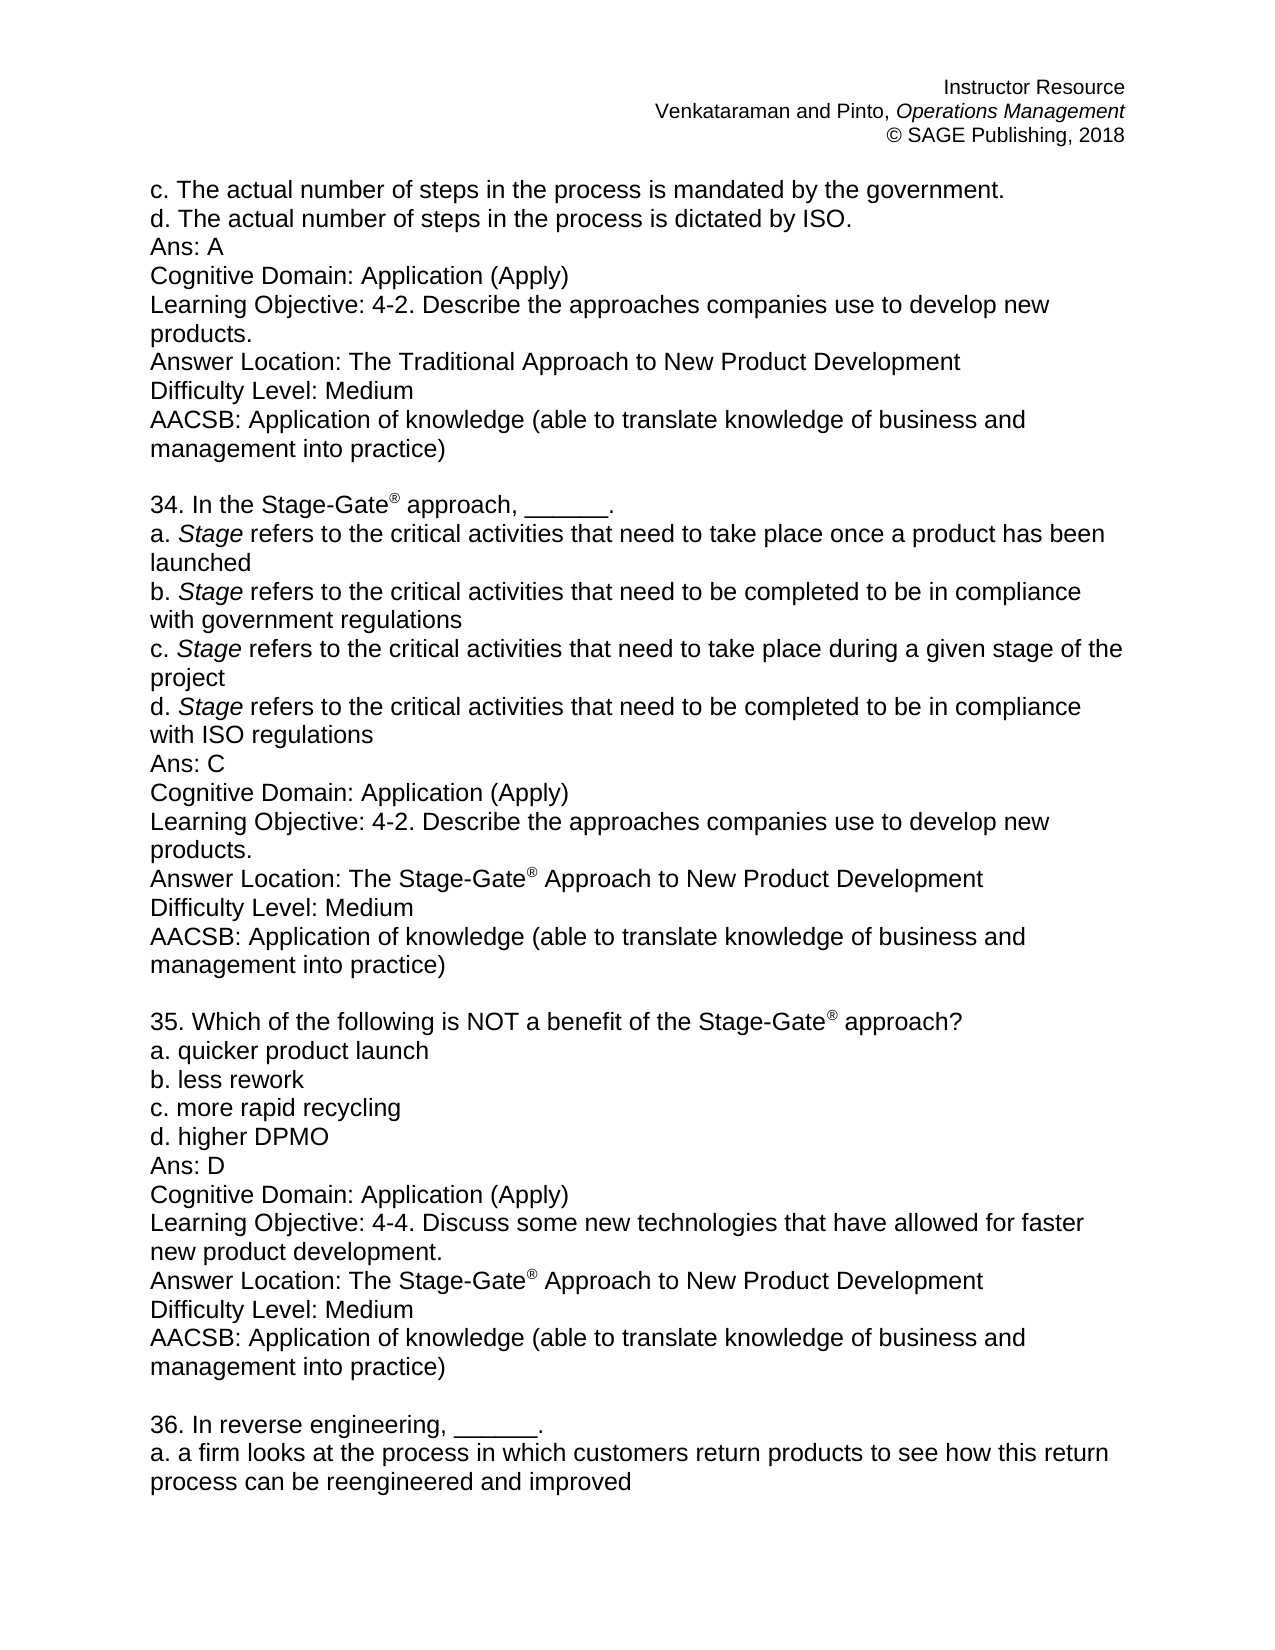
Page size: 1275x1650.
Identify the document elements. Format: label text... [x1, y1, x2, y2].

text Cognitive Domain: Application (Apply) [150, 261, 1125, 290]
text Learning Objective: 4-4. Discuss some new technologies that have allowed for faster new product development. [150, 1208, 1125, 1266]
text Cognitive Domain: Application (Apply) [150, 778, 1125, 807]
text Difficulty Level: Medium [150, 376, 1125, 405]
text a. quicker product launch [150, 1036, 1125, 1065]
text Answer Location: The Traditional Approach to New Product Development [150, 347, 1125, 376]
text b. Stage refers to the critical activities that need to be completed to be in compliance with government regulations [150, 577, 1125, 634]
text c. The actual number of steps in the process is mandated by the government. [150, 175, 1125, 204]
text a. Stage refers to the critical activities that need to take place once a product has been launched [150, 519, 1125, 577]
text AACSB: Application of knowledge (able to translate knowledge of business and management into practice) [150, 1323, 1125, 1381]
text Difficulty Level: Medium [150, 1295, 1125, 1323]
text b. less rework [150, 1065, 1125, 1093]
text 35. Which of the following is NOT a benefit of the Stage-Gate® approach? [150, 1007, 1125, 1036]
text Ans: C [150, 749, 1125, 778]
text Cognitive Domain: Application (Apply) [150, 1180, 1125, 1208]
text Learning Objective: 4-2. Describe the approaches companies use to develop new products. [150, 290, 1125, 347]
text AACSB: Application of knowledge (able to translate knowledge of business and management into practice) [150, 922, 1125, 979]
text Learning Objective: 4-2. Describe the approaches companies use to develop new products. [150, 807, 1125, 864]
text Answer Location: The Stage-Gate® Approach to New Product Development [150, 864, 1125, 893]
text Ans: A [150, 232, 1125, 261]
text 36. In reverse engineering, ______. [150, 1410, 1125, 1438]
text d. The actual number of steps in the process is dictated by ISO. [150, 204, 1125, 232]
text 34. In the Stage-Gate® approach, ______. [150, 490, 1125, 519]
text c. more rapid recycling [150, 1093, 1125, 1122]
text Difficulty Level: Medium [150, 893, 1125, 922]
text c. Stage refers to the critical activities that need to take place during a given stage of the project [150, 634, 1125, 692]
text AACSB: Application of knowledge (able to translate knowledge of business and management into practice) [150, 405, 1125, 462]
text Ans: D [150, 1151, 1125, 1180]
text d. Stage refers to the critical activities that need to be completed to be in compliance with ISO regulations [150, 692, 1125, 749]
text a. a firm looks at the process in which customers return products to see how this return process can be reengineered and improved [150, 1438, 1125, 1496]
text d. higher DPMO [150, 1122, 1125, 1151]
text Answer Location: The Stage-Gate® Approach to New Product Development [150, 1266, 1125, 1295]
